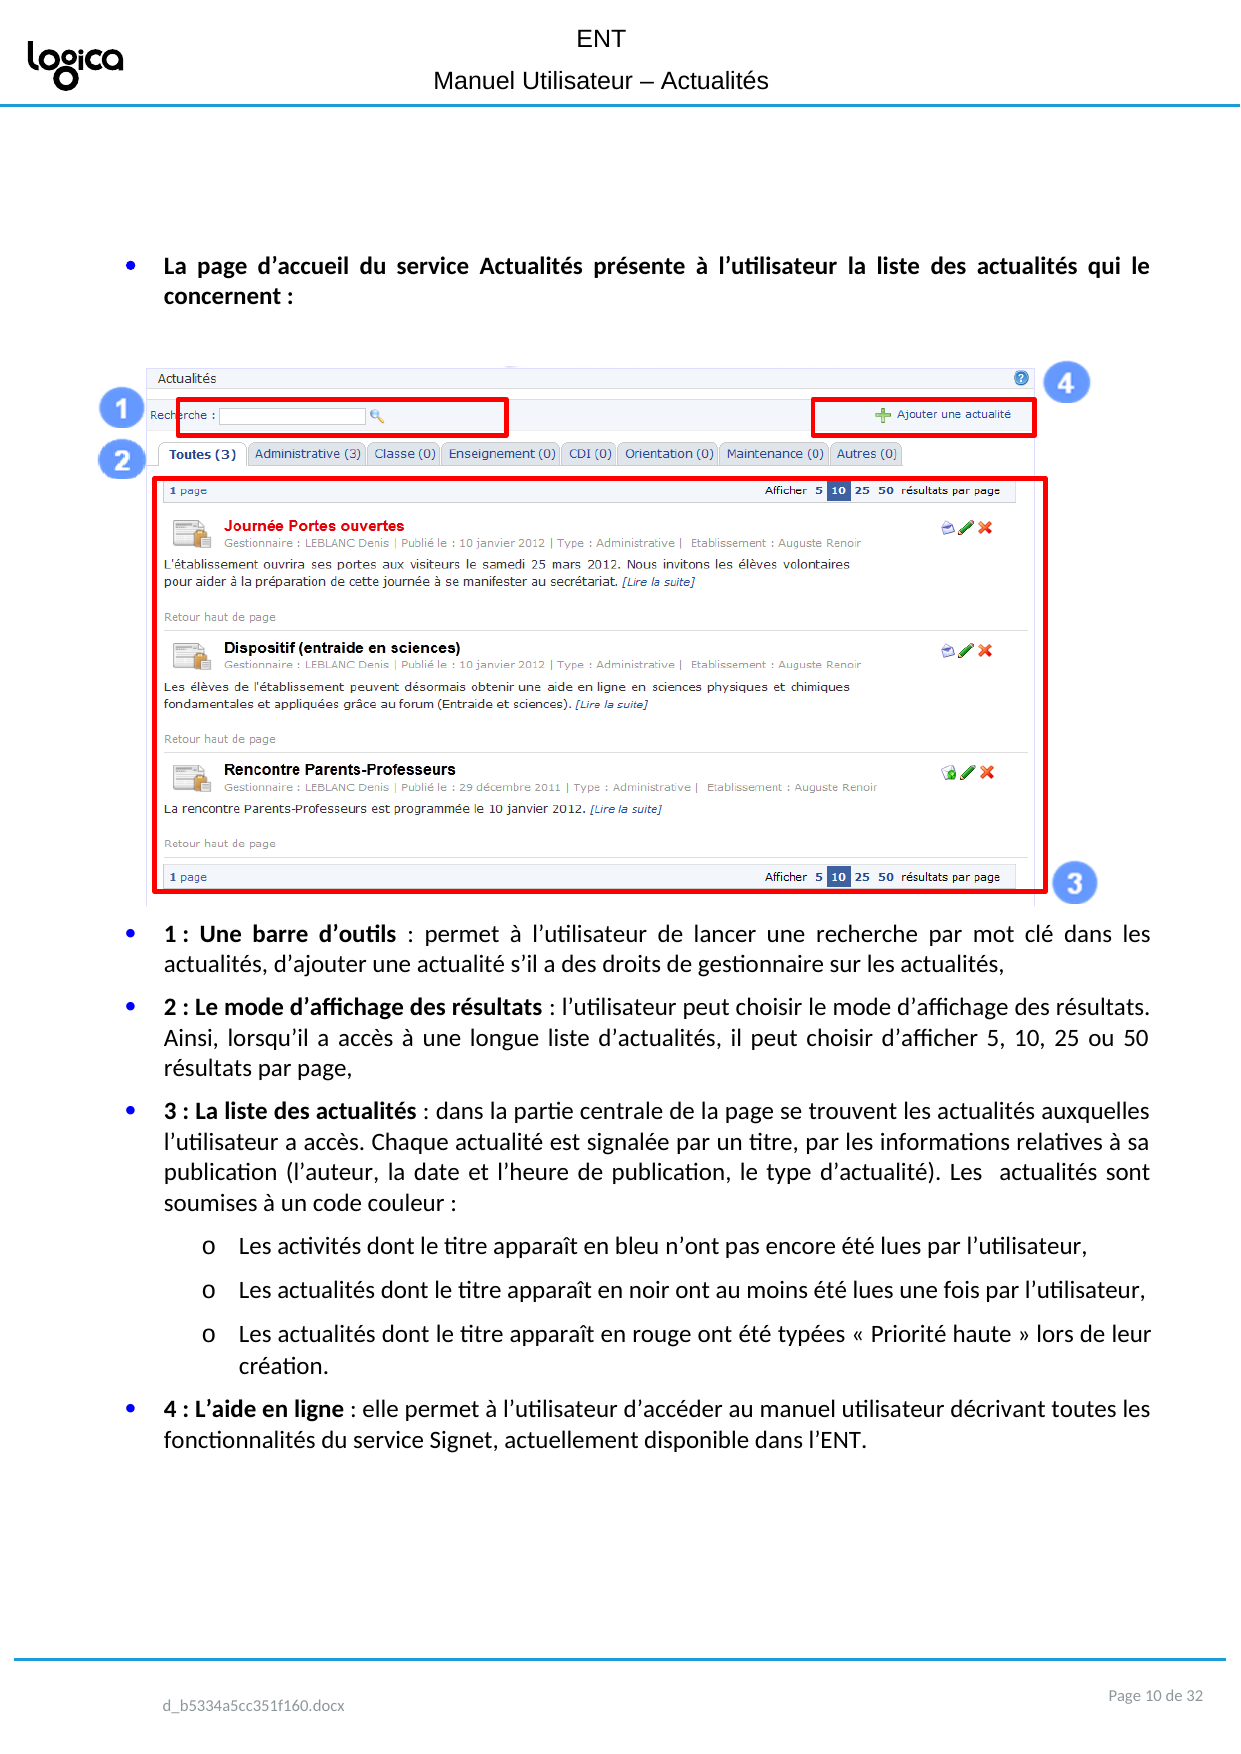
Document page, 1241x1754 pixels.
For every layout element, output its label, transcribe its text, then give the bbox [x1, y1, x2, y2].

list Les actualités dont le titre apparaît en noir ont au moins été lues une fois par l’utilisateur, [201, 1274, 1152, 1306]
text 2 : Le mode d’affichage des résultats : l’utilisateur peut choisir le mode d’affichage des résultats. Ainsi, lorsqu’il a accès à une longue liste d’actualités, il peut choisir d’afficher 5, 10, 25 ou 50 résultats par page, [126, 991, 1152, 1083]
text 4 : L’aide en ligne : elle permet à l’utilisateur d’accéder au manuel utilisateur décrivant toutes les fonctionnalités du service Signet, actuellement disponible dans l’ENT. [126, 1393, 1152, 1454]
text 3 : La liste des actualités : dans la partie centrale de la page se trouvent les actualités auxquelles l’utilisateur a accès. Chaque actualité est signalée par un titre, par les informations relatives à sa publication (l’auteur, la date et l’heure de publication, le type d’actualité). Les actualités sont soumises à un code couleur : [126, 1096, 1152, 1218]
text La page d’accueil du service Actualités présente à l’utilisateur la liste des actualités qui le concernent : [126, 250, 1152, 311]
picture [95, 360, 1101, 906]
text 1 : Une barre d’outils : permet à l’utilisateur de lancer une recherche par mot clé dans les actualités, d’ajouter une actualité s’il a des droits de gestionnaire sur les actualités, [126, 918, 1152, 979]
list Les activités dont le titre apparaît en bleu n’ont pas encore été lues par l’utilisateur, [201, 1230, 1152, 1262]
list Les actualités dont le titre apparaît en rouge ont été typées « Priorité haute » lors de leur création. [201, 1319, 1152, 1381]
